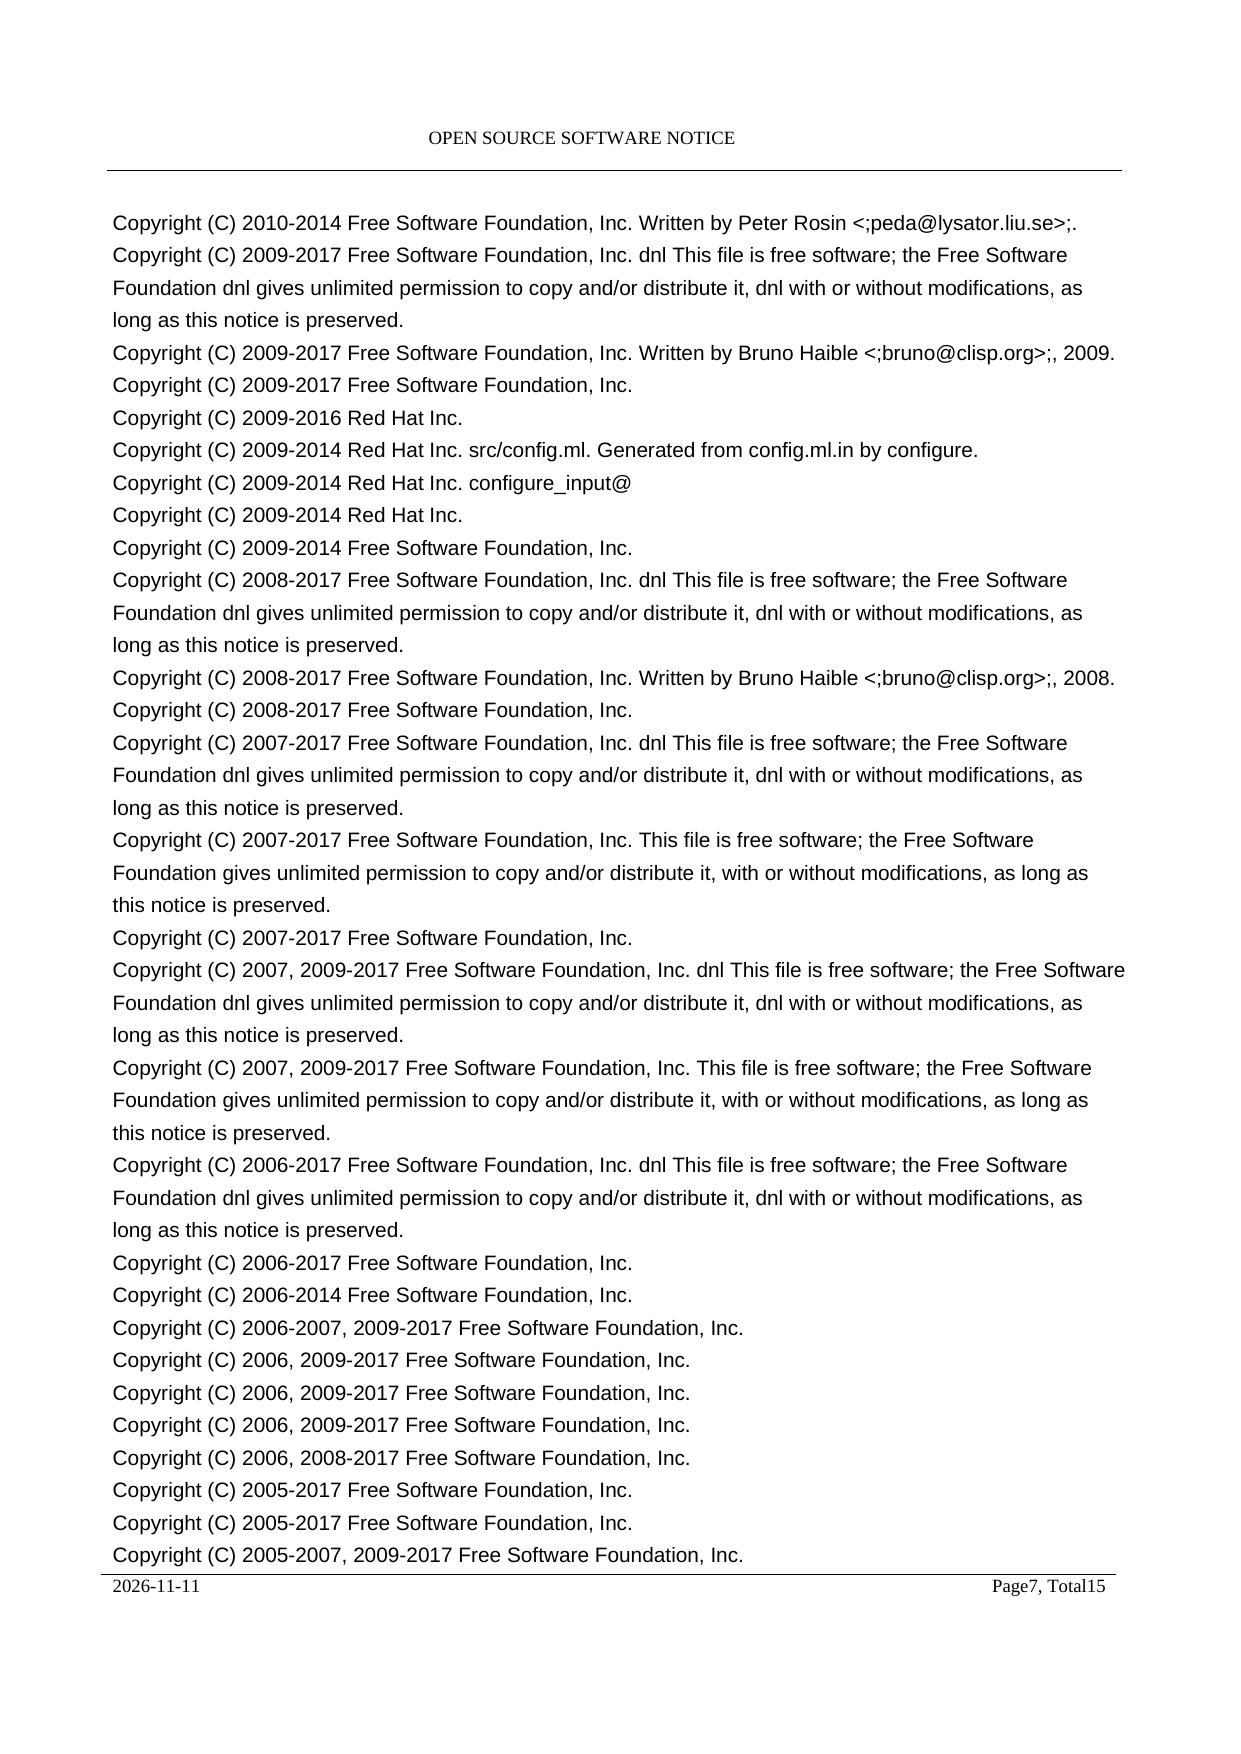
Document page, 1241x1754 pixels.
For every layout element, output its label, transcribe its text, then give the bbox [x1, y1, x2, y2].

text Copyright (C) 2009-2014 Red Hat Inc. [112, 499, 1128, 531]
text Copyright (C) 2006, 2009-2017 Free Software Foundation, Inc. [112, 1376, 1128, 1409]
text Copyright (C) 2005-2007, 2009-2017 Free Software Foundation, Inc. [112, 1539, 1128, 1571]
text Copyright (C) 2008-2017 Free Software Foundation, Inc. dnl This file is free software; the Free Software Foundation dnl gives unlimited permission to copy and/or distribute it, dnl with or without modifications, as long as this notice is preserved. [112, 564, 1128, 661]
text Copyright (C) 2006-2017 Free Software Foundation, Inc. [112, 1246, 1128, 1279]
text Copyright (C) 2007, 2009-2017 Free Software Foundation, Inc. This file is free software; the Free Software Foundation gives unlimited permission to copy and/or distribute it, with or without modifications, as long as this notice is preserved. [112, 1051, 1128, 1149]
text Copyright (C) 2009-2017 Free Software Foundation, Inc. [112, 369, 1128, 401]
text Copyright (C) 2006, 2009-2017 Free Software Foundation, Inc. [112, 1344, 1128, 1376]
text Copyright (C) 2009-2017 Free Software Foundation, Inc. dnl This file is free software; the Free Software Foundation dnl gives unlimited permission to copy and/or distribute it, dnl with or without modifications, as long as this notice is preserved. [112, 239, 1128, 336]
text Copyright (C) 2009-2014 Free Software Foundation, Inc. [112, 531, 1128, 564]
text Copyright (C) 2009-2014 Red Hat Inc. configure_input@ [112, 466, 1128, 499]
text Copyright (C) 2005-2017 Free Software Foundation, Inc. [112, 1474, 1128, 1506]
text Copyright (C) 2006-2007, 2009-2017 Free Software Foundation, Inc. [112, 1311, 1128, 1344]
text Copyright (C) 2009-2017 Free Software Foundation, Inc. Written by Bruno Haible <;bruno@clisp.org>;, 2009. [112, 336, 1128, 369]
text Copyright (C) 2009-2014 Red Hat Inc. src/config.ml. Generated from config.ml.in by configure. [112, 434, 1128, 466]
text Copyright (C) 2008-2017 Free Software Foundation, Inc. Written by Bruno Haible <;bruno@clisp.org>;, 2008. [112, 661, 1128, 694]
text Copyright (C) 2006-2014 Free Software Foundation, Inc. [112, 1279, 1128, 1311]
text Copyright (C) 2006-2017 Free Software Foundation, Inc. dnl This file is free software; the Free Software Foundation dnl gives unlimited permission to copy and/or distribute it, dnl with or without modifications, as long as this notice is preserved. [112, 1149, 1128, 1246]
text Copyright (C) 2010-2014 Free Software Foundation, Inc. Written by Peter Rosin <;peda@lysator.liu.se>;. [112, 206, 1128, 239]
text Copyright (C) 2007-2017 Free Software Foundation, Inc. dnl This file is free software; the Free Software Foundation dnl gives unlimited permission to copy and/or distribute it, dnl with or without modifications, as long as this notice is preserved. [112, 726, 1128, 824]
text Copyright (C) 2007-2017 Free Software Foundation, Inc. [112, 921, 1128, 954]
text Copyright (C) 2009-2016 Red Hat Inc. [112, 401, 1128, 434]
text Copyright (C) 2006, 2008-2017 Free Software Foundation, Inc. [112, 1441, 1128, 1474]
text Copyright (C) 2007, 2009-2017 Free Software Foundation, Inc. dnl This file is free software; the Free Software Foundation dnl gives unlimited permission to copy and/or distribute it, dnl with or without modifications, as long as this notice is preserved. [112, 954, 1128, 1051]
text Copyright (C) 2006, 2009-2017 Free Software Foundation, Inc. [112, 1409, 1128, 1441]
text Copyright (C) 2008-2017 Free Software Foundation, Inc. [112, 694, 1128, 726]
text Copyright (C) 2005-2017 Free Software Foundation, Inc. [112, 1506, 1128, 1539]
text Copyright (C) 2007-2017 Free Software Foundation, Inc. This file is free software; the Free Software Foundation gives unlimited permission to copy and/or distribute it, with or without modifications, as long as this notice is preserved. [112, 824, 1128, 921]
